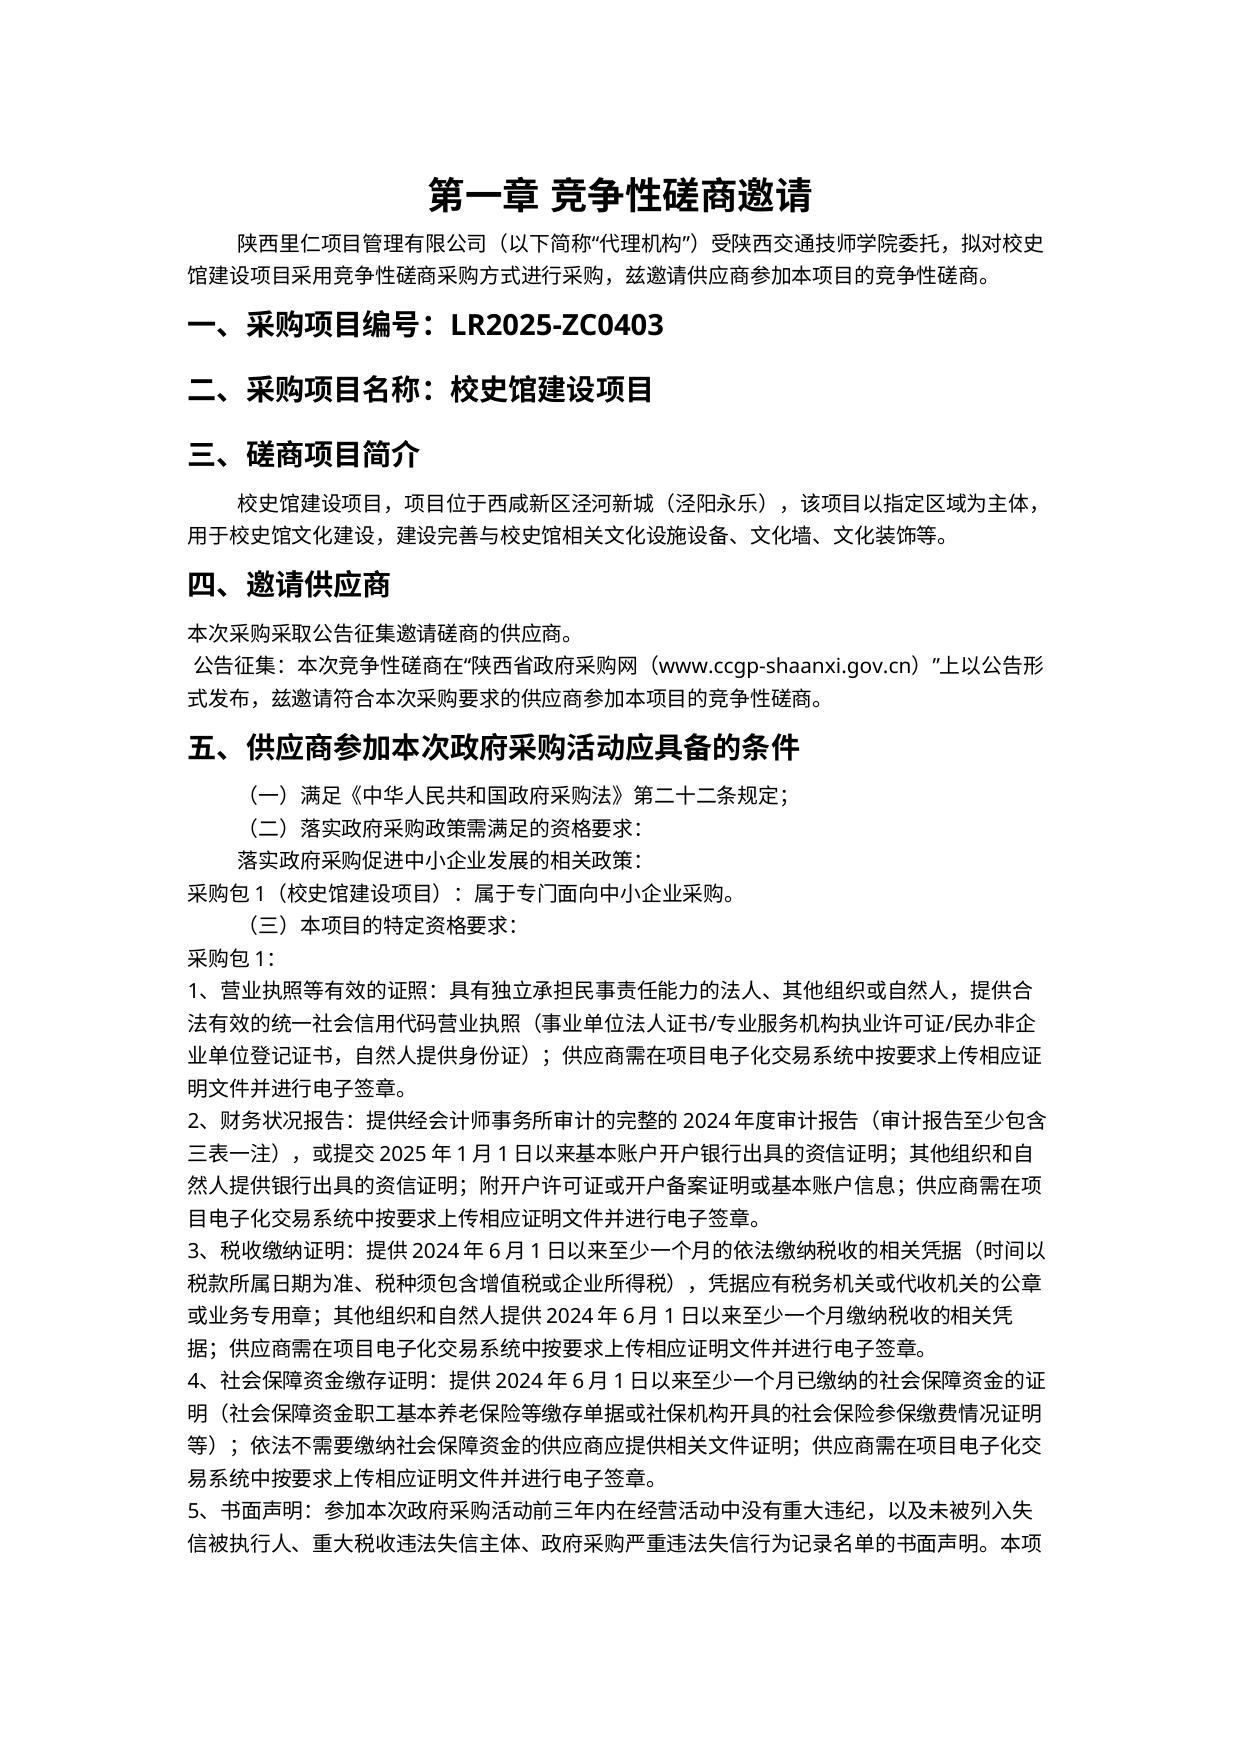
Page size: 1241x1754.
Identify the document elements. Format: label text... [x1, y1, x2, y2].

text 本次采购采取公告征集邀请磋商的供应商。 [187, 617, 1053, 649]
text 1、营业执照等有效的证照：具有独立承担民事责任能力的法人、其他组织或自然人，提供合法有效的统一社会信用代码营业执照（事业单位法人证书/专业服务机构执业许可证/民办非企业单位登记证书，自然人提供身份证）；供应商需在项目电子化交易系统中按要求上传相应证明文件并进行电子签章。 [187, 974, 1053, 1104]
text 4、社会保障资金缴存证明：提供2024年6月1日以来至少一个月已缴纳的社会保障资金的证明（社会保障资金职工基本养老保险等缴存单据或社保机构开具的社会保险参保缴费情况证明等）；依法不需要缴纳社会保障资金的供应商应提供相关文件证明；供应商需在项目电子化交易系统中按要求上传相应证明文件并进行电子签章。 [187, 1364, 1053, 1494]
text 四、邀请供应商 [187, 552, 1053, 617]
text 校史馆建设项目，项目位于西咸新区泾河新城（泾阳永乐），该项目以指定区域为主体，用于校史馆文化建设，建设完善与校史馆相关文化设施设备、文化墙、文化装饰等。 [187, 487, 1053, 552]
text 三、磋商项目简介 [187, 422, 1053, 487]
text 五、供应商参加本次政府采购活动应具备的条件 [187, 714, 1053, 779]
text 第一章 竞争性磋商邀请 [187, 162, 1053, 227]
text 3、税收缴纳证明：提供2024年6月1日以来至少一个月的依法缴纳税收的相关凭据（时间以税款所属日期为准、税种须包含增值税或企业所得税），凭据应有税务机关或代收机关的公章或业务专用章；其他组织和自然人提供2024年6月1日以来至少一个月缴纳税收的相关凭据；供应商需在项目电子化交易系统中按要求上传相应证明文件并进行电子签章。 [187, 1234, 1053, 1364]
text 公告征集：本次竞争性磋商在“陕西省政府采购网（www.ccgp-shaanxi.gov.cn）”上以公告形式发布，兹邀请符合本次采购要求的供应商参加本项目的竞争性磋商。 [187, 649, 1053, 714]
text 落实政府采购促进中小企业发展的相关政策： [187, 844, 1053, 877]
text （一）满足《中华人民共和国政府采购法》第二十二条规定； [187, 779, 1053, 812]
text 2、财务状况报告：提供经会计师事务所审计的完整的2024年度审计报告（审计报告至少包含三表一注），或提交2025年1月1日以来基本账户开户银行出具的资信证明；其他组织和自然人提供银行出具的资信证明；附开户许可证或开户备案证明或基本账户信息；供应商需在项目电子化交易系统中按要求上传相应证明文件并进行电子签章。 [187, 1104, 1053, 1234]
text 陕西里仁项目管理有限公司（以下简称“代理机构”）受陕西交通技师学院委托，拟对校史馆建设项目采用竞争性磋商采购方式进行采购，兹邀请供应商参加本项目的竞争性磋商。 [187, 227, 1053, 292]
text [187, 1494, 1053, 1559]
text 采购包1： [187, 942, 1053, 974]
text （二）落实政府采购政策需满足的资格要求： [187, 812, 1053, 844]
text 二、采购项目名称：校史馆建设项目 [187, 357, 1053, 422]
text 一、采购项目编号：LR2025-ZC0403 [187, 292, 1053, 357]
text （三）本项目的特定资格要求： [187, 909, 1053, 942]
text 采购包1（校史馆建设项目）：属于专门面向中小企业采购。 [187, 877, 1053, 909]
